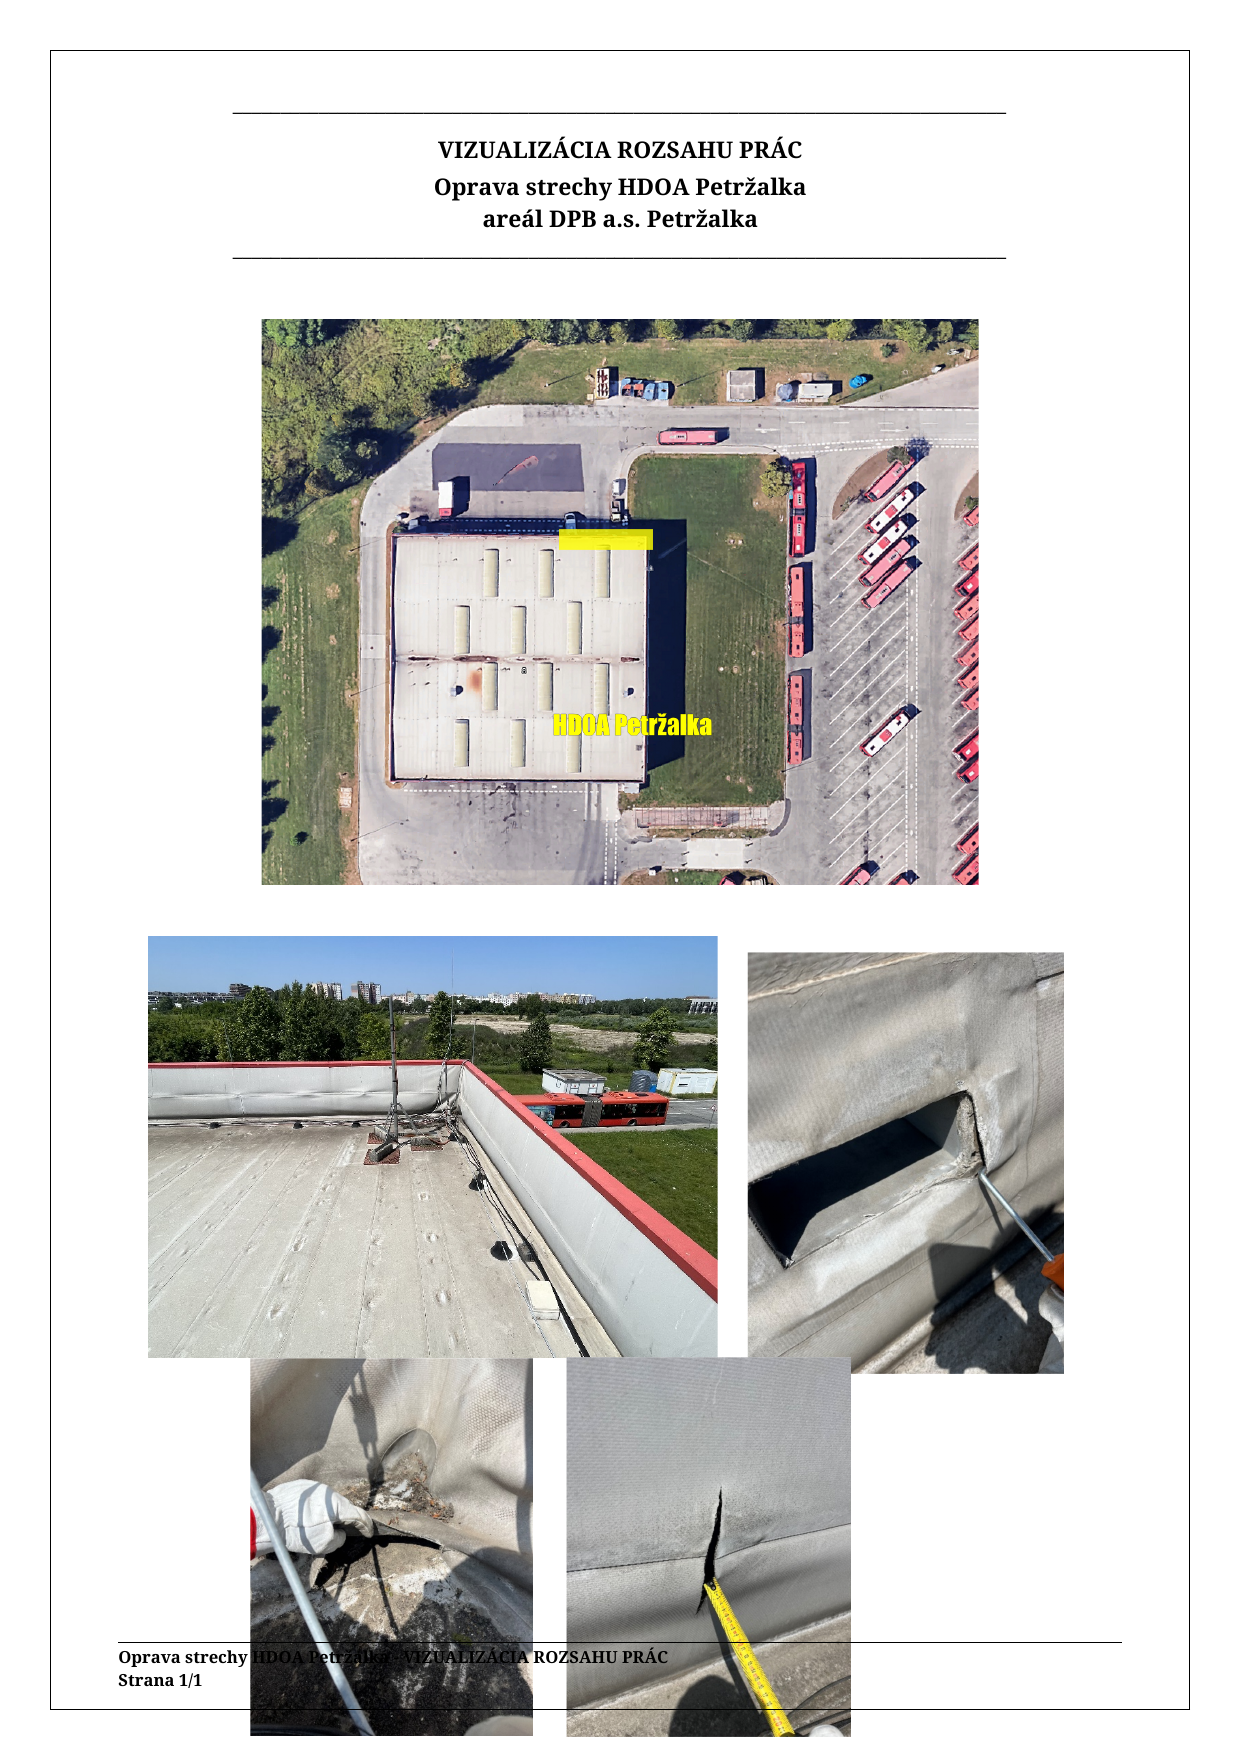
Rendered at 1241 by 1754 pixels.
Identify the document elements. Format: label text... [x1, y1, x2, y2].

picture [567, 953, 1064, 1642]
picture [251, 1359, 533, 1642]
text _________________________________________________________________________________ [118, 89, 1122, 117]
text areál DPB a.s. Petržalka [118, 202, 1122, 234]
text Oprava strechy HDOA Petržalka [118, 171, 1122, 202]
picture [567, 1710, 851, 1736]
picture [148, 936, 718, 1358]
picture [261, 319, 979, 885]
text VIZUALIZÁCIA ROZSAHU PRÁC [118, 134, 1122, 166]
text _________________________________________________________________________________ [118, 234, 1122, 262]
picture [251, 1710, 533, 1736]
picture [567, 1643, 851, 1709]
picture [251, 1643, 533, 1709]
